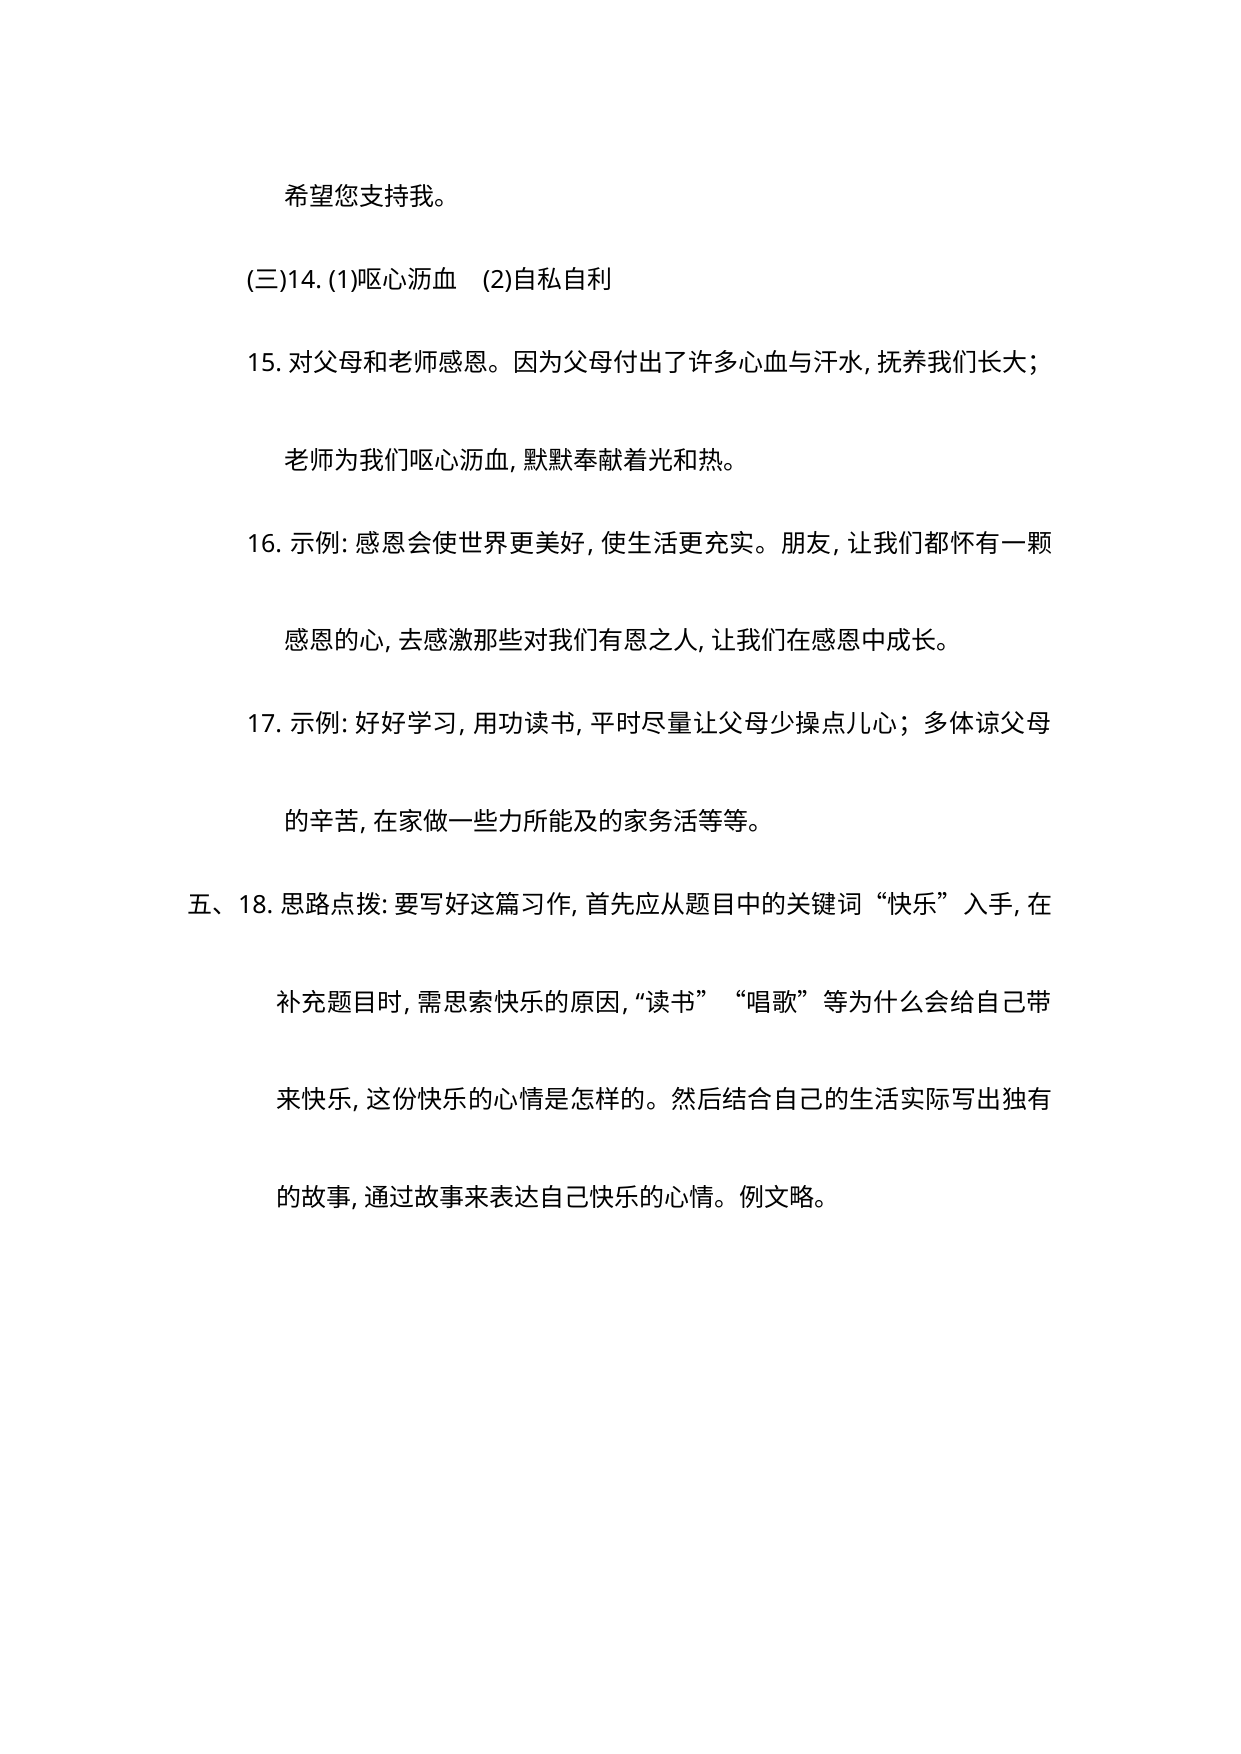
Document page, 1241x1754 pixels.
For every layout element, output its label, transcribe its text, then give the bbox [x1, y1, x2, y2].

text 17. 示例: 好好学习, 用功读书, 平时尽量让父母少操点儿心；多体谅父母的辛苦, 在家做一些力所能及的家务活等等。 [247, 689, 1053, 852]
text (三)14. (1)呕心沥血 (2)自私自利 [247, 245, 1053, 310]
text 五、18. 思路点拨: 要写好这篇习作, 首先应从题目中的关键词“快乐”入手, 在补充题目时, 需思索快乐的原因, “读书”“唱歌”等为什么会给自己带来快乐, 这份快乐的心情是怎样的。然后结合自己的生活实际写出独有的故事, 通过故事来表达自己快乐的心情。例文略。 [187, 870, 1053, 1228]
text 15. 对父母和老师感恩。因为父母付出了许多心血与汗水, 抚养我们长大；老师为我们呕心沥血, 默默奉献着光和热。 [247, 328, 1053, 491]
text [247, 162, 1053, 227]
text 16. 示例: 感恩会使世界更美好, 使生活更充实。朋友, 让我们都怀有一颗感恩的心, 去感激那些对我们有恩之人, 让我们在感恩中成长。 [247, 509, 1053, 671]
